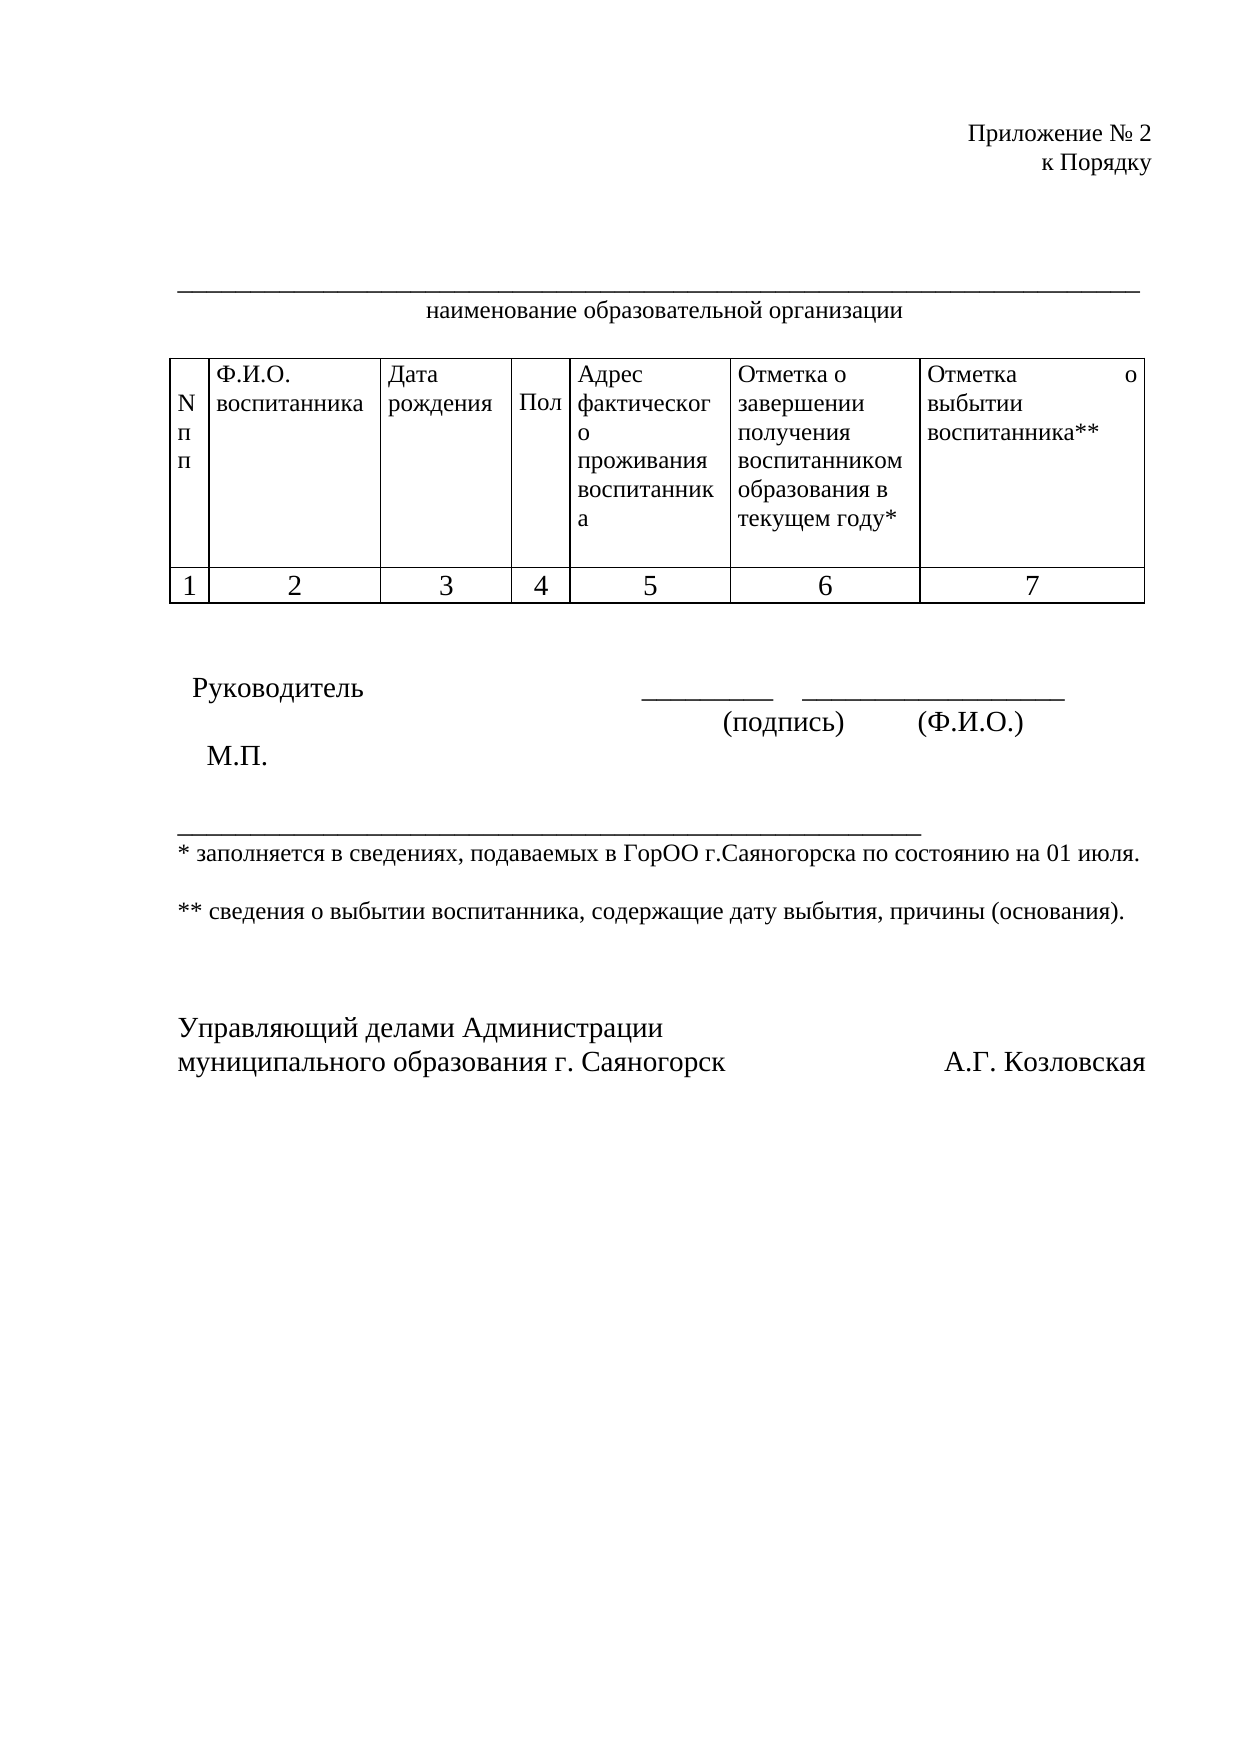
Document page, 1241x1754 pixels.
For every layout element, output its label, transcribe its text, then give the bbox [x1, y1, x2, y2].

table_header Адрес фактического проживания воспитанника [571, 359, 730, 567]
text муниципального образования г. Саяногорск А.Г. Козловская [177, 1044, 1152, 1077]
text __________________________________________________________________ [177, 262, 1152, 295]
table_header Дата рождения [381, 359, 511, 567]
text * заполняется в сведениях, подаваемых в ГорОО г.Саяногорска по состоянию на 01 июля. [177, 838, 1152, 867]
text ** сведения о выбытии воспитанника, содержащие дату выбытия, причины (основания). [177, 896, 1152, 924]
table_cell 1 [171, 568, 208, 602]
table_header Пол [512, 359, 569, 567]
text М.П. [177, 738, 1152, 771]
table_cell 6 [731, 568, 919, 602]
table_header Ф.И.О. воспитанника [210, 359, 380, 567]
text (подпись) (Ф.И.О.) [177, 704, 1152, 738]
text к Порядку [694, 147, 1152, 176]
text наименование образовательной организации [177, 295, 1152, 324]
table_cell 3 [381, 568, 511, 602]
table_cell [731, 532, 919, 567]
table_cell 5 [571, 568, 730, 602]
table_cell 4 [512, 568, 569, 602]
table_header N пп [171, 359, 208, 567]
text Управляющий делами Администрации [177, 1010, 1152, 1044]
text Приложение № 2 [694, 118, 1152, 147]
text Руководитель _________ __________________ [177, 671, 1152, 704]
table_header Отметка о завершении получения воспитанником образования в текущем году* [731, 359, 919, 532]
table_cell 7 [921, 568, 1144, 602]
text ___________________________________________________ [177, 805, 1152, 838]
table_header Отметка о выбытии воспитанника** [921, 359, 1144, 567]
table_cell 2 [210, 568, 380, 602]
